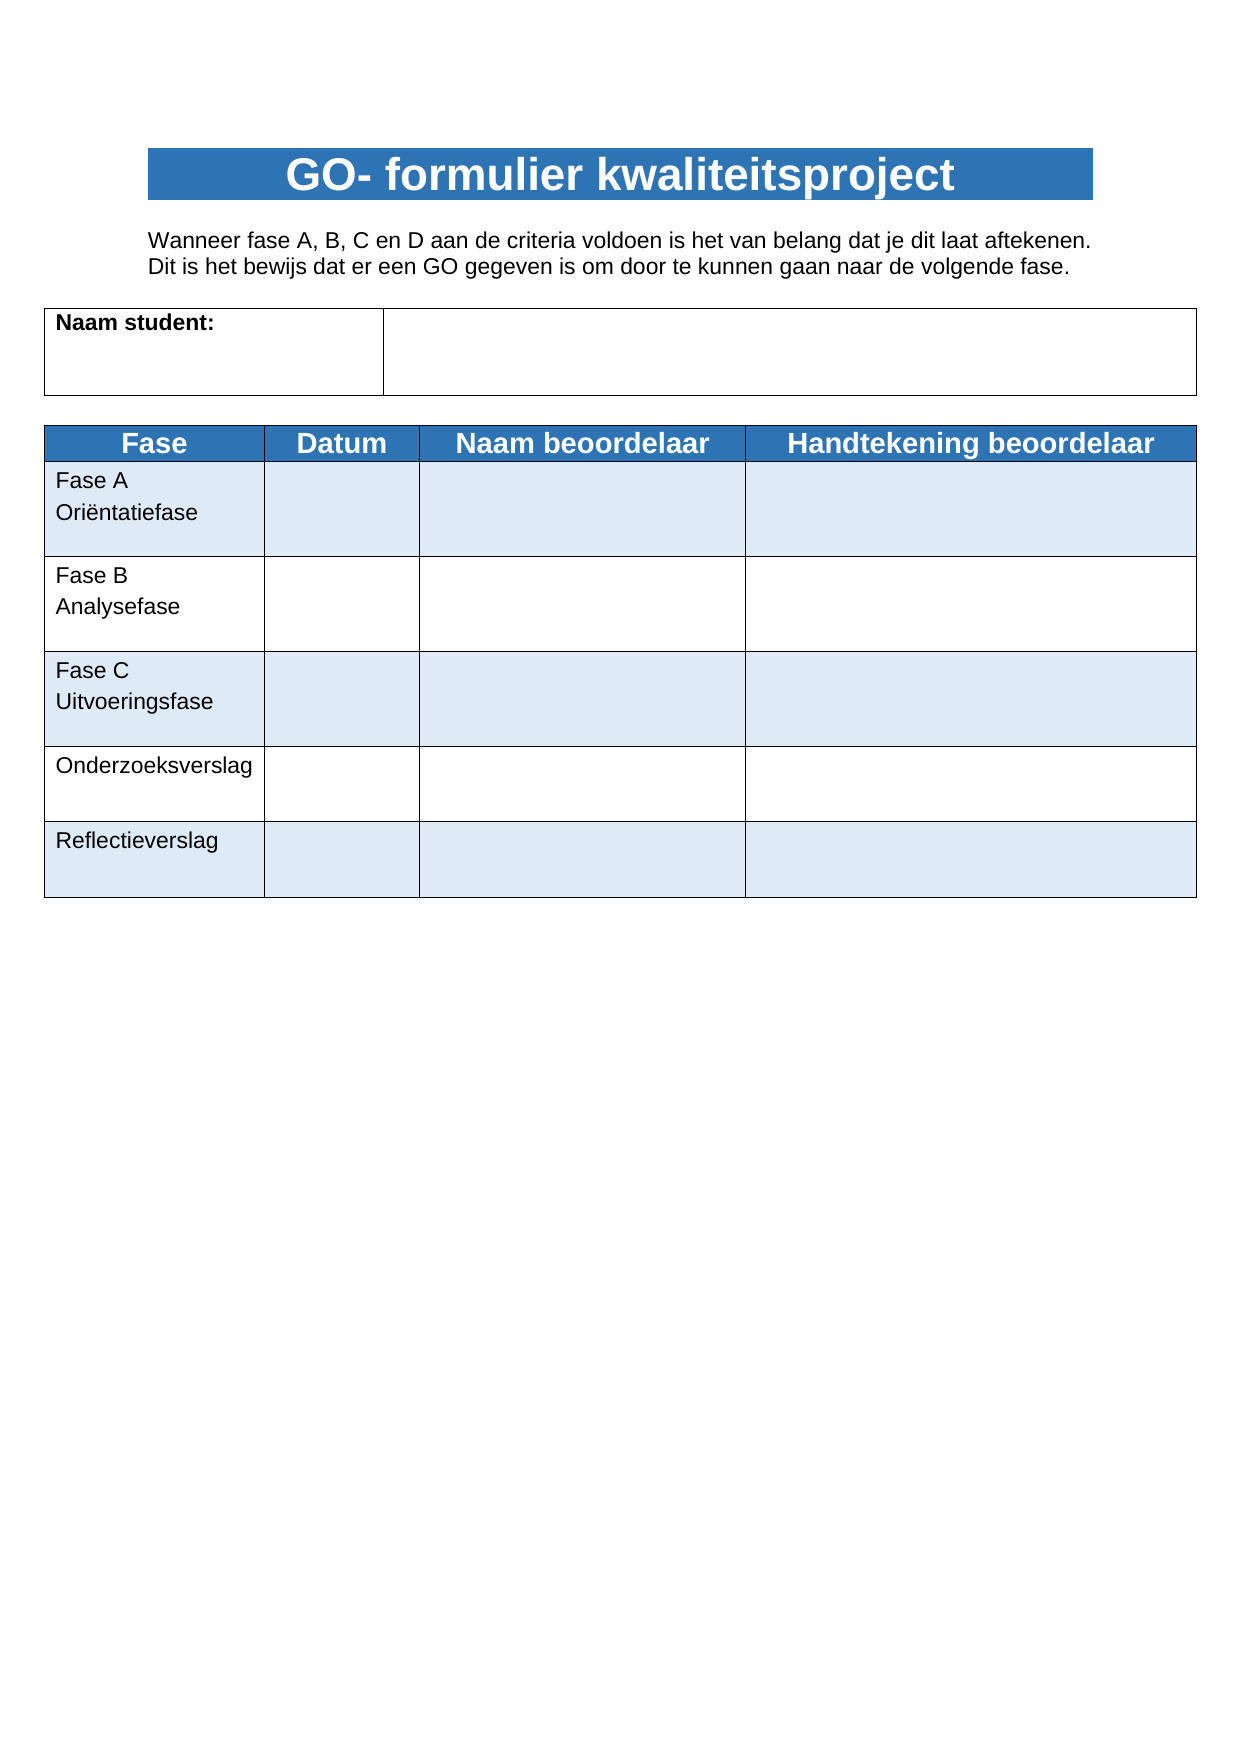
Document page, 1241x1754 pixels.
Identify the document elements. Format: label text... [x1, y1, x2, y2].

table_cell Fase C Uitvoeringsfase [45, 652, 264, 746]
table_cell [265, 557, 419, 651]
table_cell Fase A Oriëntatiefase [45, 462, 264, 556]
table_cell [420, 652, 745, 746]
table_header [384, 309, 1196, 395]
table_cell [746, 462, 1196, 556]
table_cell [746, 822, 1196, 897]
text GO- formulier kwaliteitsproject [148, 148, 1093, 200]
table_cell [265, 462, 419, 556]
table_cell [420, 462, 745, 556]
table_cell [420, 822, 745, 897]
table_header Datum [265, 426, 419, 461]
table_cell [265, 747, 419, 821]
table_cell Fase B Analysefase [45, 557, 264, 651]
table_cell Reflectieverslag [45, 822, 264, 897]
table_header Naam student: [45, 309, 383, 395]
table_cell [265, 652, 419, 746]
table_cell [420, 747, 745, 821]
table_cell [746, 557, 1196, 651]
table_cell [746, 652, 1196, 746]
table_cell [265, 822, 419, 897]
table_cell [746, 747, 1196, 821]
table_cell [420, 557, 745, 651]
table_cell Onderzoeksverslag [45, 747, 264, 821]
table_header Naam beoordelaar [420, 426, 745, 461]
table_header Fase [45, 426, 264, 461]
table_header Handtekening beoordelaar [746, 426, 1196, 461]
text Wanneer fase A, B, C en D aan de criteria voldoen is het van belang dat je dit laat aftekenen. Dit is het bewijs dat er een GO gegeven is om door te kunnen gaan naar de volgende fase. [148, 227, 1093, 279]
